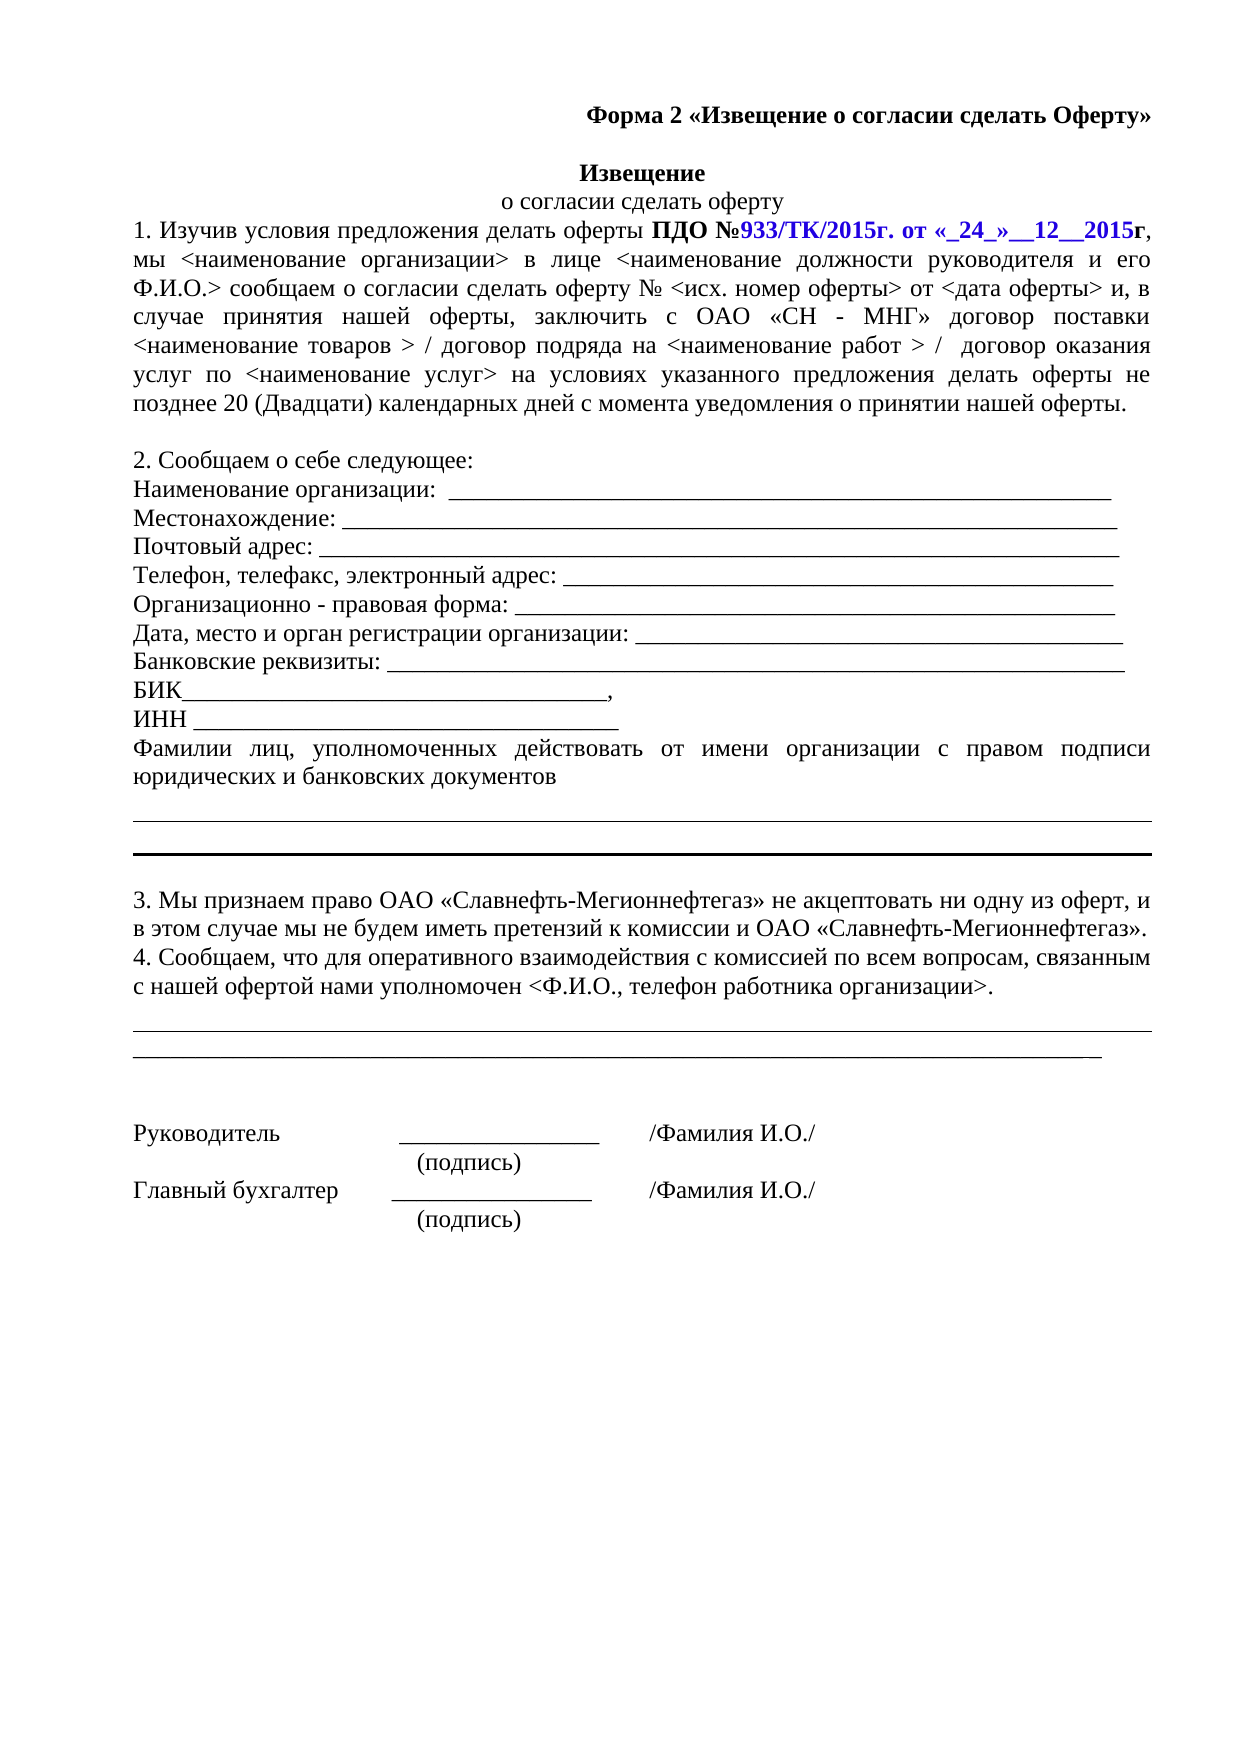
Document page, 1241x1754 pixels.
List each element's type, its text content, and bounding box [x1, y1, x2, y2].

text (подпись) [133, 1204, 1152, 1233]
text Почтовый адрес: ________________________________________________________________ [133, 531, 1152, 560]
text Главный бухгалтер ________________ /Фамилия И.О./ [133, 1175, 1152, 1204]
text Организационно - правовая форма: ________________________________________________ [133, 589, 1152, 618]
text ИНН __________________________________ [133, 704, 1152, 733]
text (подпись) [133, 1147, 1152, 1175]
text Банковские реквизиты: ___________________________________________________________ [133, 646, 1152, 675]
text 2. Сообщаем о себе следующее: [133, 445, 1152, 474]
text 1. Изучив условия предложения делать оферты ПДО №933/ТК/2015г. от «_24_»__12__2015г, мы <наименование организации> в лице <наименование должности руководителя и его Ф.И.О.> сообщаем о согласии сделать оферту № <исх. номер оферты> от <дата оферты> и, в случае принятия нашей оферты, заключить с ОАО «СН - МНГ» договор поставки <наименование товаров > / договор подряда на <наименование работ > / договор оказания услуг по <наименование услуг> на условиях указанного предложения делать оферты не позднее 20 (Двадцати) календарных дней с момента уведомления о принятии нашей оферты. [133, 215, 1152, 416]
text Телефон, телефакс, электронный адрес: ____________________________________________ [133, 560, 1152, 589]
text БИК__________________________________, [133, 675, 1152, 704]
text Форма 2 «Извещение о согласии сделать Оферту» [133, 100, 1152, 129]
text 3. Мы признаем право ОАО «Славнефть-Мегионнефтегаз» не акцептовать ни одну из оферт, и в этом случае мы не будем иметь претензий к комиссии и ОАО «Славнефть-Мегионнефтегаз». [133, 885, 1152, 942]
text Фамилии лиц, уполномоченных действовать от имени организации с правом подписи юридических и банковских документов [133, 733, 1152, 790]
text Наименование организации: _____________________________________________________ [133, 474, 1152, 503]
text Дата, место и орган регистрации организации: _______________________________________ [133, 618, 1152, 646]
text Местонахождение: ______________________________________________________________ [133, 503, 1152, 531]
text 4. Сообщаем, что для оперативного взаимодействия с комиссией по всем вопросам, связанным с нашей офертой нами уполномочен <Ф.И.О., телефон работника организации>. [133, 942, 1152, 1000]
text Извещение [133, 158, 1152, 186]
text о согласии сделать оферту [133, 186, 1152, 215]
text ____________________________________________________________________________ _ [133, 1032, 1152, 1060]
text Руководитель ________________ /Фамилия И.О./ [133, 1118, 1152, 1147]
